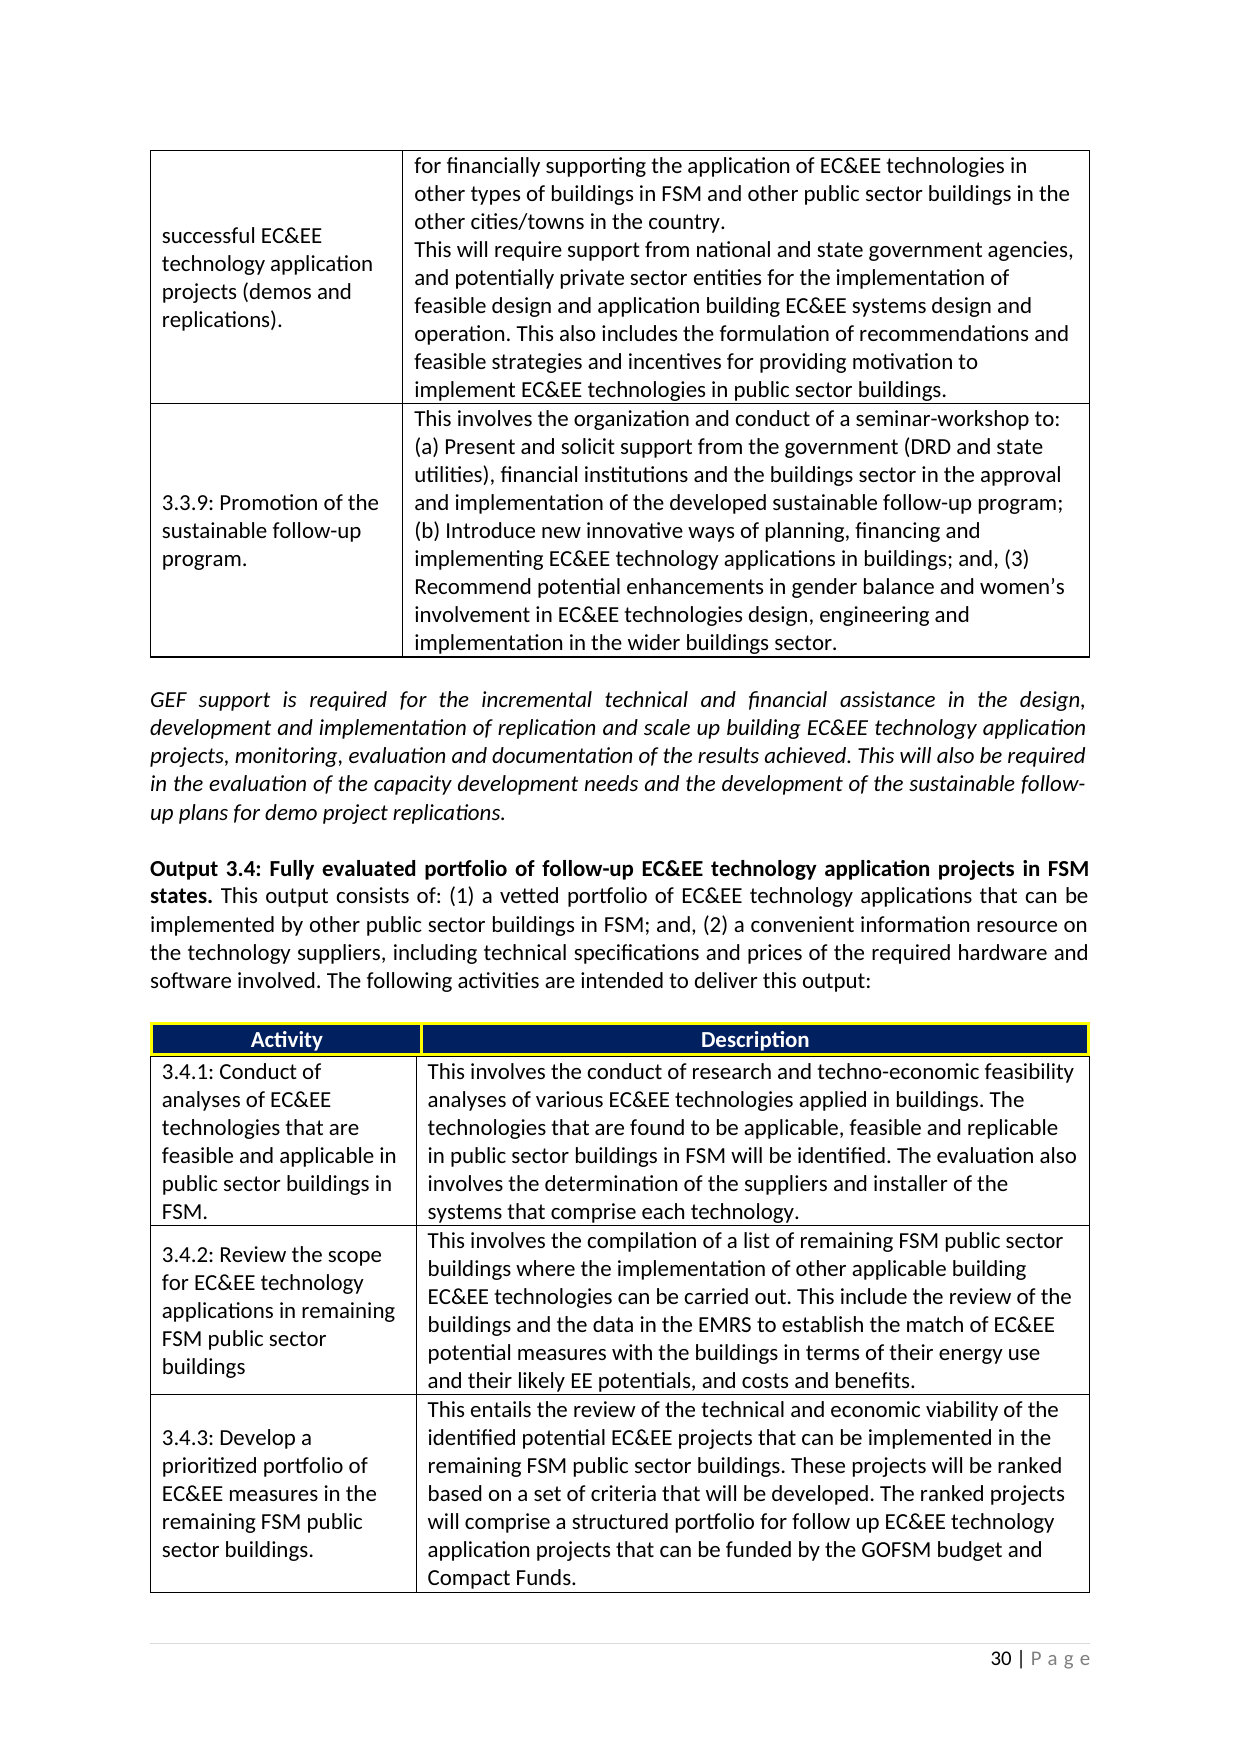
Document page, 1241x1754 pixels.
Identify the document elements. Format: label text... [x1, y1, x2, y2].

table_cell 3.3.9: Promotion of the sustainable follow-up program. [151, 404, 402, 656]
table_header Activity [153, 1025, 420, 1053]
text Output 3.4: Fully evaluated portfolio of follow-up EC&EE technology application projects in FSM states. This output consists of: (1) a vetted portfolio of EC&EE technology applications that can be implemented by other public sector buildings in FSM; and, (2) a convenient information resource on the technology suppliers, including technical specifications and prices of the required hardware and software involved. The following activities are intended to deliver this output: [150, 854, 1090, 994]
table_cell This involves the compilation of a list of remaining FSM public sector buildings where the implementation of other applicable building EC&EE technologies can be carried out. This include the review of the buildings and the data in the EMRS to establish the match of EC&EE potential measures with the buildings in terms of their energy use and their likely EE potentials, and costs and benefits. [417, 1226, 1089, 1394]
text GEF support is required for the incremental technical and financial assistance in the design, development and implementation of replication and scale up building EC&EE technology application projects, monitoring, evaluation and documentation of the results achieved. This will also be required in the evaluation of the capacity development needs and the development of the sustainable follow-up plans for demo project replications. [150, 686, 1090, 826]
table_header Description [423, 1025, 1087, 1053]
table_header 3.4.1: Conduct of analyses of EC&EE technologies that are feasible and applicable in public sector buildings in FSM. [151, 1057, 416, 1225]
table_cell 3.4.2: Review the scope for EC&EE technology applications in remaining FSM public sector buildings [151, 1226, 416, 1394]
table_cell This entails the review of the technical and economic viability of the identified potential EC&EE projects that can be implemented in the remaining FSM public sector buildings. These projects will be ranked based on a set of criteria that will be developed. The ranked projects will comprise a structured portfolio for follow up EC&EE technology application projects that can be funded by the GOFSM budget and Compact Funds. [417, 1395, 1089, 1592]
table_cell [151, 151, 402, 403]
table_cell This involves the organization and conduct of a seminar-workshop to: (a) Present and solicit support from the government (DRD and state utilities), financial institutions and the buildings sector in the approval and implementation of the developed sustainable follow-up program; (b) Introduce new innovative ways of planning, financing and implementing EC&EE technology applications in buildings; and, (3) Recommend potential enhancements in gender balance and women’s involvement in EC&EE technologies design, engineering and implementation in the wider buildings sector. [403, 404, 1089, 656]
table_header This involves the conduct of research and techno-economic feasibility analyses of various EC&EE technologies applied in buildings. The technologies that are found to be applicable, feasible and replicable in public sector buildings in FSM will be identified. The evaluation also involves the determination of the suppliers and installer of the systems that comprise each technology. [417, 1057, 1089, 1225]
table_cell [403, 151, 1089, 403]
table_cell 3.4.3: Develop a prioritized portfolio of EC&EE measures in the remaining FSM public sector buildings. [151, 1395, 416, 1592]
